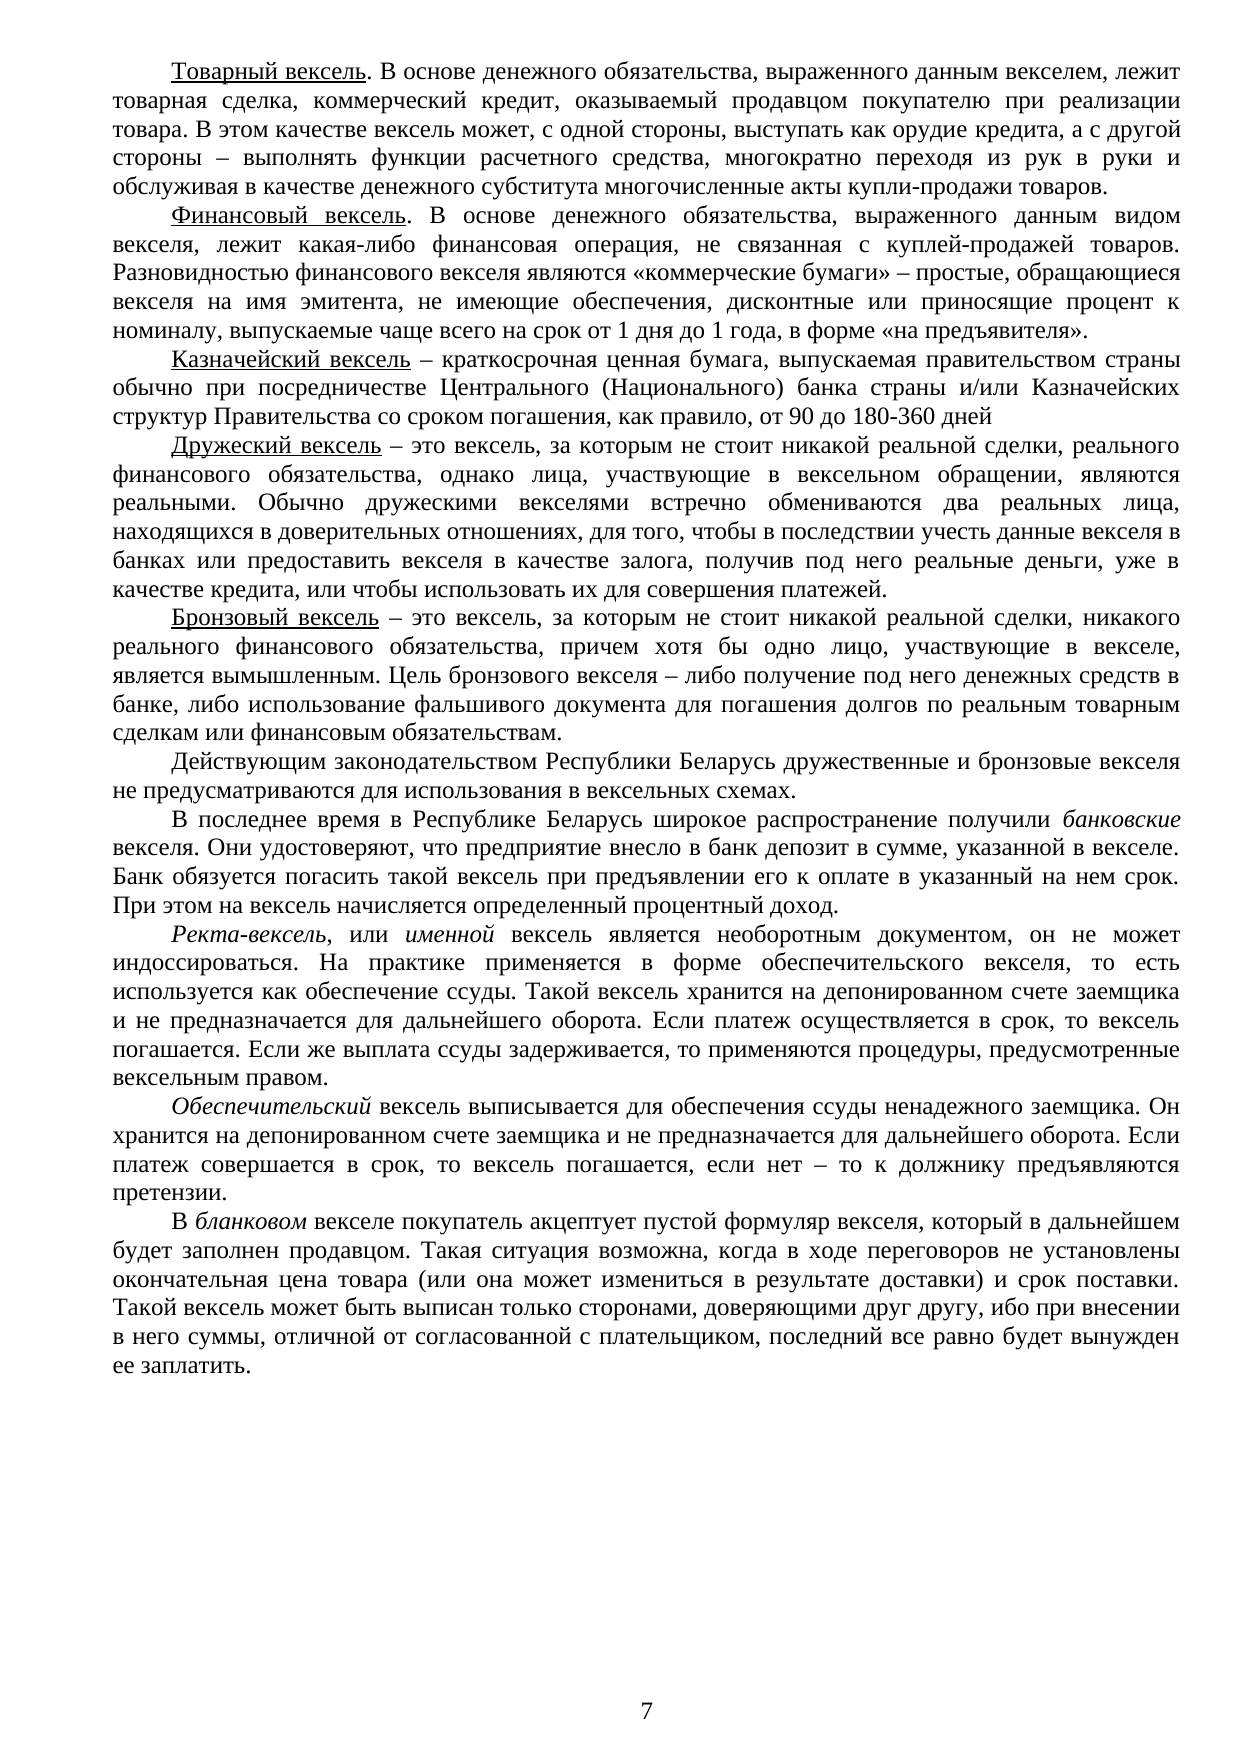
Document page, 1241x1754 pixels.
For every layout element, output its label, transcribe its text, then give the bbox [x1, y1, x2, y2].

text Товарный вексель. В основе денежного обязательства, выраженного данным векселем, лежит товарная сделка, коммерческий кредит, оказываемый продавцом покупателю при реализации товара. В этом качестве вексель может, с одной стороны, выступать как орудие кредита, а с другой стороны – выполнять функции расчетного средства, многократно переходя из рук в руки и обслуживая в качестве денежного субститута многочисленные акты купли-продажи товаров. [112, 56, 1181, 200]
text В последнее время в Республике Беларусь широкое распространение получили банковские векселя. Они удостоверяют, что предприятие внесло в банк депозит в сумме, указанной в векселе. Банк обязуется погасить такой вексель при предъявлении его к оплате в указанный на нем срок. При этом на вексель начисляется определенный процентный доход. [112, 804, 1181, 919]
text Казначейский вексель – краткосрочная ценная бумага, выпускаемая правительством страны обычно при посредничестве Центрального (Национального) банка страны и/или Казначейских структур Правительства со сроком погашения, как правило, от 90 до 180-360 дней [112, 344, 1181, 430]
text Ректа-вексель, или именной вексель является необоротным документом, он не может индоссироваться. На практике применяется в форме обеспечительского векселя, то есть используется как обеспечение ссуды. Такой вексель хранится на депонированном счете заемщика и не предназначается для дальнейшего оборота. Если платеж осуществляется в срок, то вексель погашается. Если же выплата ссуды задерживается, то применяются процедуры, предусмотренные вексельным правом. [112, 919, 1181, 1091]
text Обеспечительский вексель выписывается для обеспечения ссуды ненадежного заемщика. Он хранится на депонированном счете заемщика и не предназначается для дальнейшего оборота. Если платеж совершается в срок, то вексель погашается, если нет – то к должнику предъявляются претензии. [112, 1091, 1181, 1206]
text Бронзовый вексель – это вексель, за которым не стоит никакой реальной сделки, никакого реального финансового обязательства, причем хотя бы одно лицо, участвующие в векселе, является вымышленным. Цель бронзового векселя – либо получение под него денежных средств в банке, либо использование фальшивого документа для погашения долгов по реальным товарным сделкам или финансовым обязательствам. [112, 602, 1181, 746]
text Дружеский вексель – это вексель, за которым не стоит никакой реальной сделки, реального финансового обязательства, однако лица, участвующие в вексельном обращении, являются реальными. Обычно дружескими векселями встречно обмениваются два реальных лица, находящихся в доверительных отношениях, для того, чтобы в последствии учесть данные векселя в банках или предоставить векселя в качестве залога, получив под него реальные деньги, уже в качестве кредита, или чтобы использовать их для совершения платежей. [112, 430, 1181, 602]
text Действующим законодательством Республики Беларусь дружественные и бронзовые векселя не предусматриваются для использования в вексельных схемах. [112, 746, 1181, 804]
text Финансовый вексель. В основе денежного обязательства, выраженного данным видом векселя, лежит какая-либо финансовая операция, не связанная с куплей-продажей товаров. Разновидностью финансового векселя являются «коммерческие бумаги» – простые, обращающиеся векселя на имя эмитента, не имеющие обеспечения, дисконтные или приносящие процент к номиналу, выпускаемые чаще всего на срок от 1 дня до 1 года, в форме «на предъявителя». [112, 200, 1181, 344]
text В бланковом векселе покупатель акцептует пустой формуляр векселя, который в дальнейшем будет заполнен продавцом. Такая ситуация возможна, когда в ходе переговоров не установлены окончательная цена товара (или она может измениться в результате доставки) и срок поставки. Такой вексель может быть выписан только сторонами, доверяющими друг другу, ибо при внесении в него суммы, отличной от согласованной с плательщиком, последний все равно будет вынужден ее заплатить. [112, 1206, 1181, 1379]
